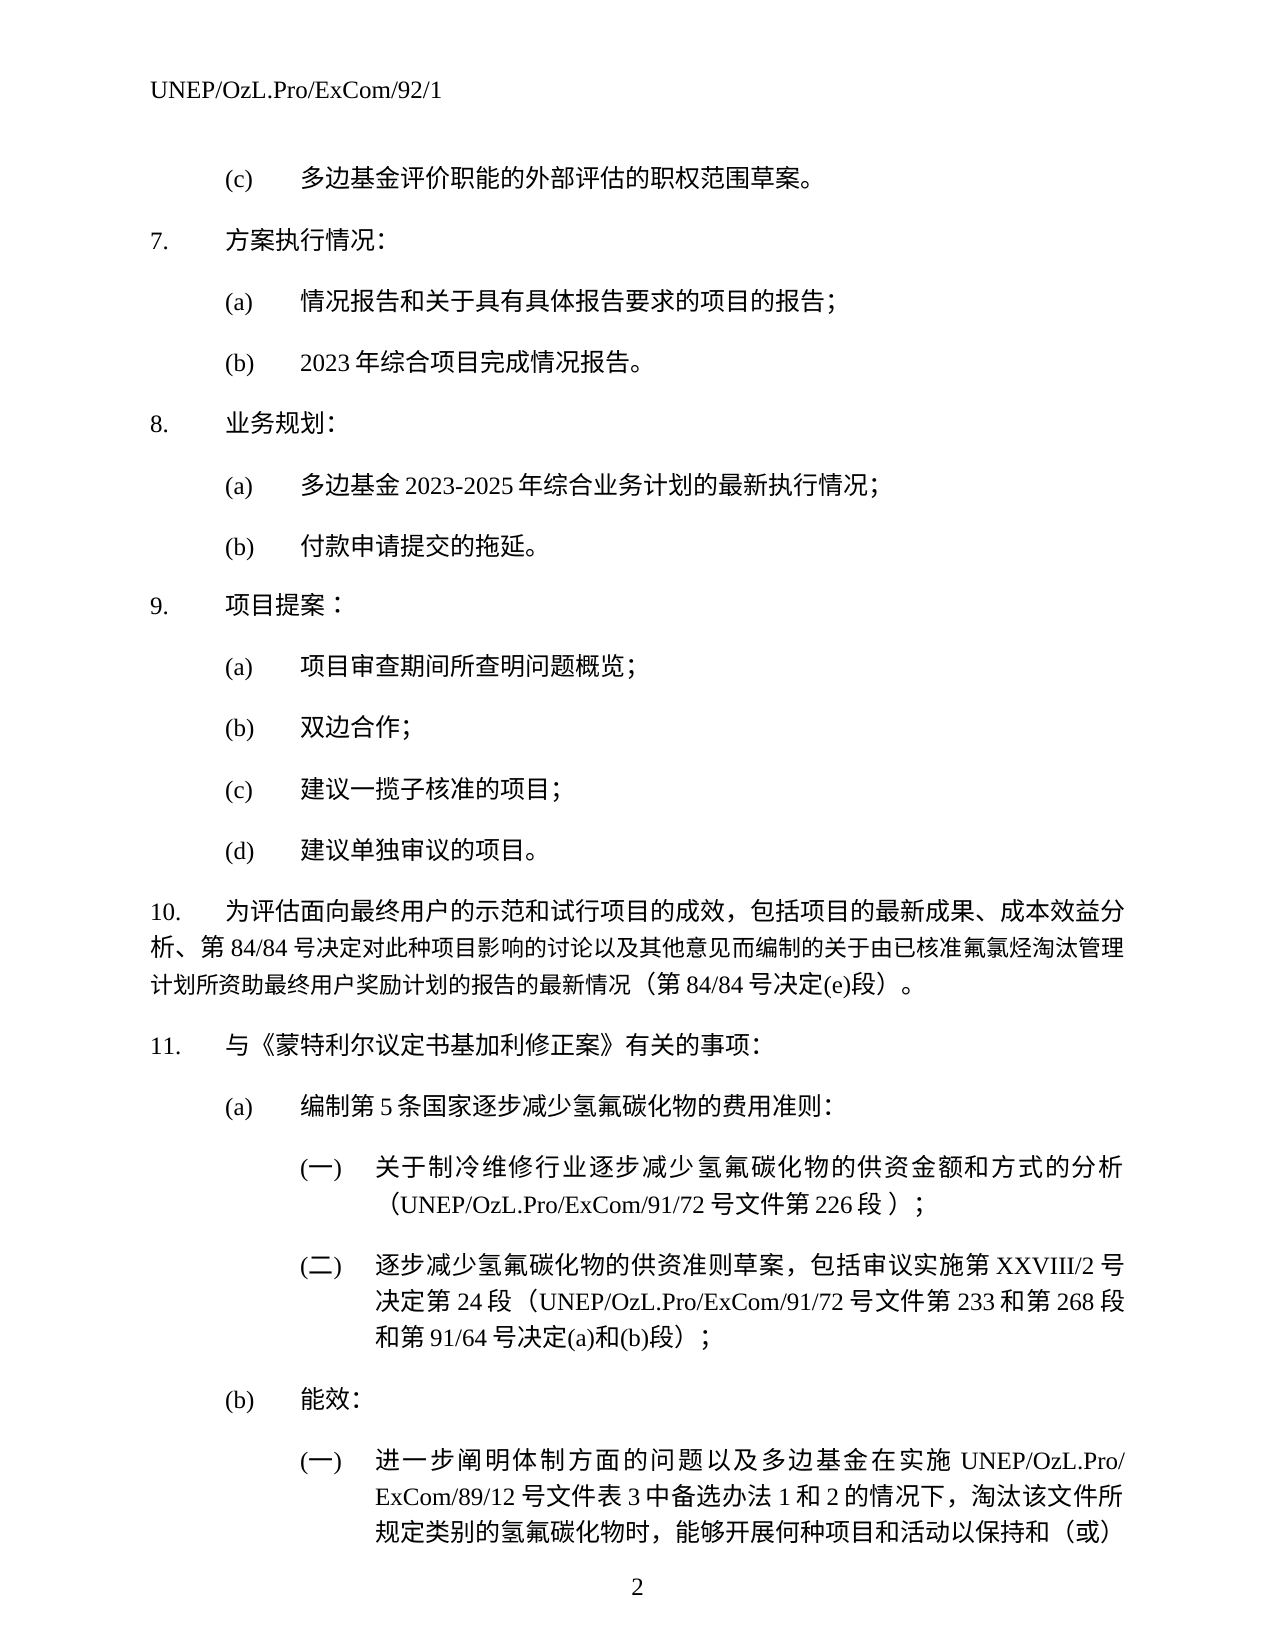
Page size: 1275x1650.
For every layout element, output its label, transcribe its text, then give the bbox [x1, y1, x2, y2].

subtitle 方案执行情况： [150, 220, 1125, 256]
subtitle 建议一揽子核准的项目； [225, 769, 1125, 805]
list 关于制冷维修行业逐步减少氢氟碳化物的供资金额和方式的分析（UNEP/OzL.Pro/ExCom/91/72号文件第226段 ）； [300, 1148, 1125, 1220]
subtitle 与《蒙特利尔议定书基加利修正案》有关的事项： [150, 1025, 1125, 1062]
subtitle 付款申请提交的拖延。 [225, 526, 1125, 563]
subtitle 情况报告和关于具有具体报告要求的项目的报告； [225, 281, 1125, 318]
subtitle 多边基金评价职能的外部评估的职权范围草案。 [225, 159, 1125, 195]
subtitle 双边合作； [225, 708, 1125, 744]
list 逐步减少氢氟碳化物的供资准则草案，包括审议实施第XXVIII/2号决定第24段（UNEP/OzL.Pro/ExCom/91/72号文件第233和第268段和第91/64号决定(a)和(b)段）； [300, 1245, 1125, 1354]
subtitle 项目审查期间所查明问题概览； [225, 647, 1125, 683]
subtitle 建议单独审议的项目。 [225, 830, 1125, 867]
subtitle 为评估面向最终用户的示范和试行项目的成效，包括项目的最新成果、成本效益分析、第84/84号决定对此种项目影响的讨论以及其他意见而编制的关于由已核准氟氯烃淘汰管理计划所资助最终用户奖励计划的报告的最新情况（第84/84号决定(e)段）。 [150, 892, 1125, 1000]
subtitle 业务规划： [150, 404, 1125, 440]
subtitle 项目提案： [150, 588, 1125, 622]
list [300, 1440, 1125, 1549]
subtitle 2023年综合项目完成情况报告。 [225, 343, 1125, 379]
subtitle 多边基金2023-2025年综合业务计划的最新执行情况； [225, 465, 1125, 501]
list 编制第5条国家逐步减少氢氟碳化物的费用准则： [225, 1087, 1125, 1123]
list 能效： [225, 1379, 1125, 1415]
